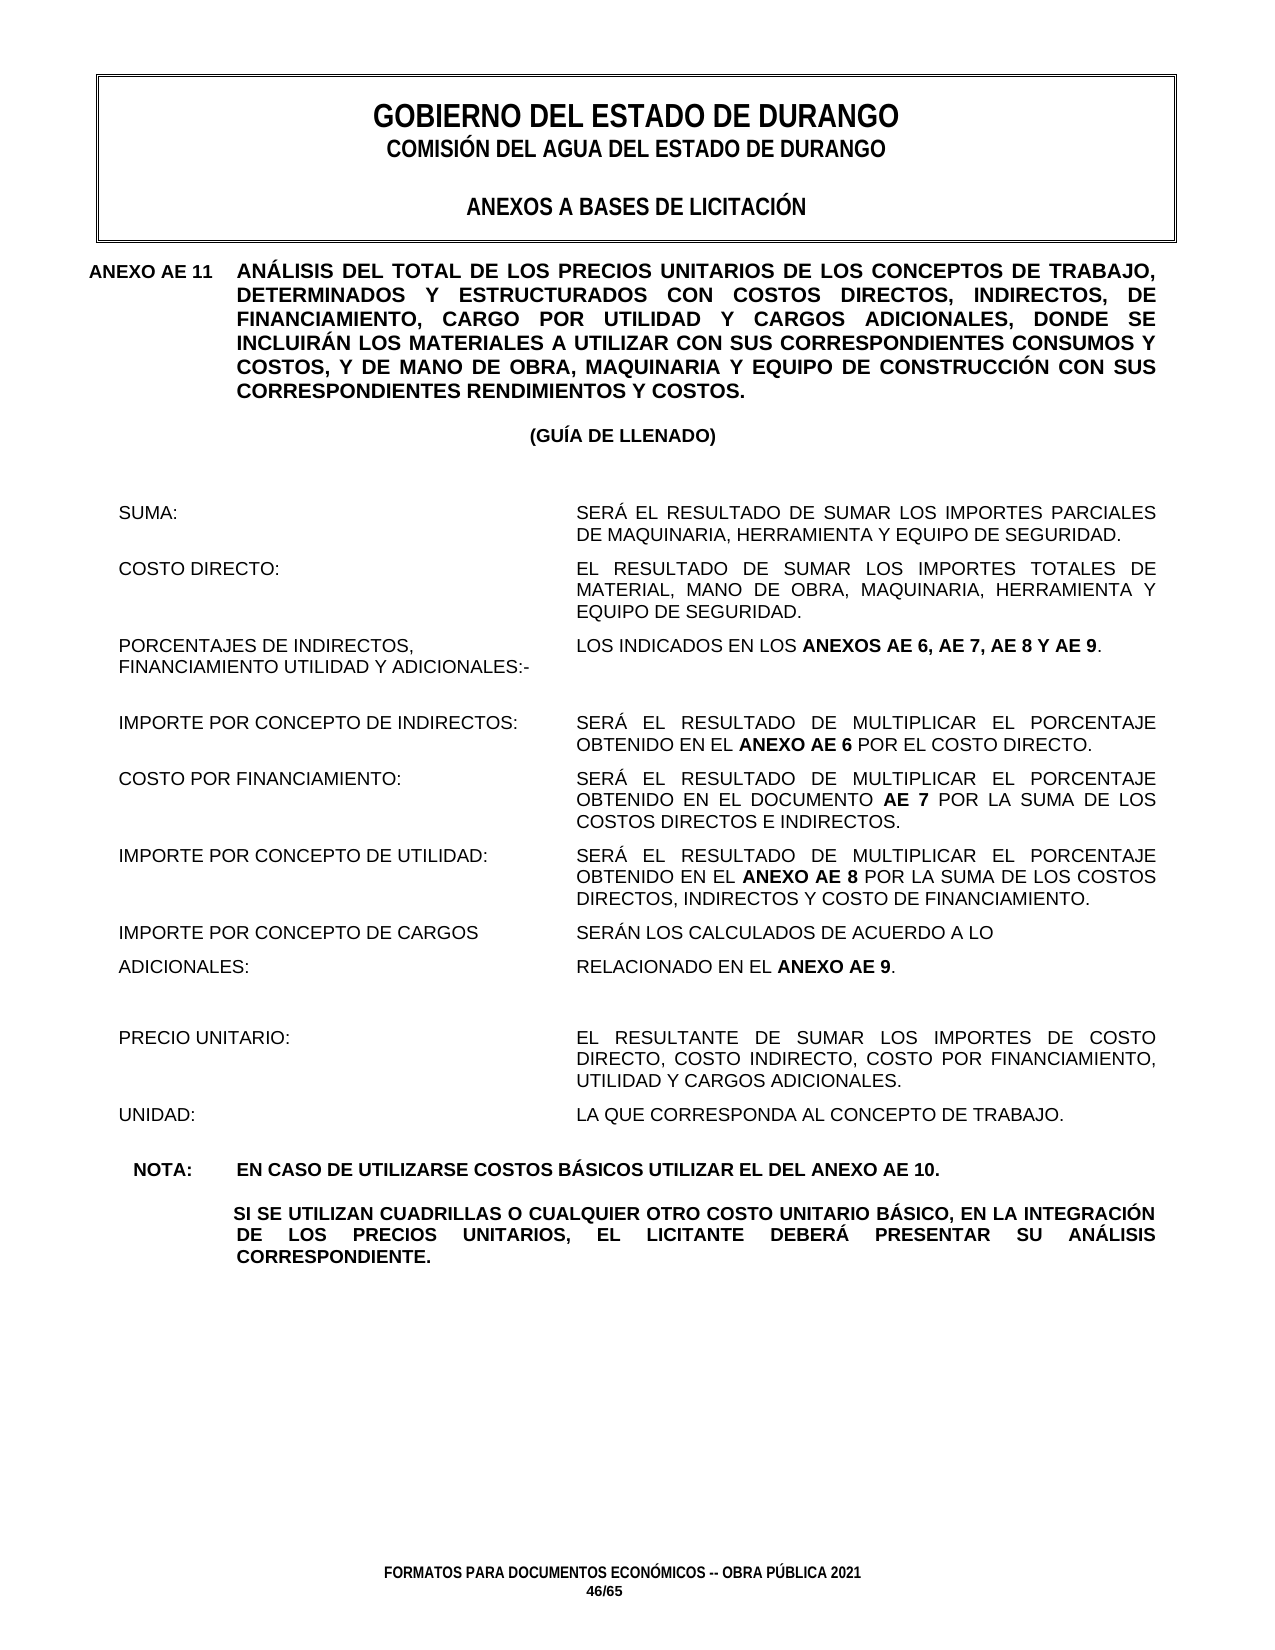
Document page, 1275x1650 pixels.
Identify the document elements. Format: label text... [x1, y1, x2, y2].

text COSTO DIRECTO: EL RESULTADO DE SUMAR LOS IMPORTES TOTALES DE MATERIAL, MANO DE OBRA, MAQUINARIA, HERRAMIENTA Y EQUIPO DE SEGURIDAD. [118, 557, 1157, 622]
text PORCENTAJES DE INDIRECTOS, LOS INDICADOS EN LOS ANEXOS AE 6, AE 7, AE 8 Y AE 9. [118, 635, 1157, 656]
text SUMA: SERÁ EL RESULTADO DE SUMAR LOS IMPORTES PARCIALES DE MAQUINARIA, HERRAMIENTA Y EQUIPO DE SEGURIDAD. [118, 502, 1157, 545]
text PRECIO UNITARIO: EL RESULTANTE DE SUMAR LOS IMPORTES DE COSTO DIRECTO, COSTO INDIRECTO, COSTO POR FINANCIAMIENTO, UTILIDAD Y CARGOS ADICIONALES. [118, 1026, 1157, 1091]
text COSTO POR FINANCIAMIENTO: SERÁ EL RESULTADO DE MULTIPLICAR EL PORCENTAJE OBTENIDO EN EL DOCUMENTO AE 7 POR LA SUMA DE LOS COSTOS DIRECTOS E INDIRECTOS. [118, 767, 1157, 832]
text IMPORTE POR CONCEPTO DE CARGOS SERÁN LOS CALCULADOS DE ACUERDO A LO [118, 922, 1157, 943]
text FINANCIAMIENTO UTILIDAD Y ADICIONALES:- [118, 656, 1157, 678]
text ADICIONALES: RELACIONADO EN EL ANEXO AE 9. [118, 956, 1157, 977]
text IMPORTE POR CONCEPTO DE INDIRECTOS: SERÁ EL RESULTADO DE MULTIPLICAR EL PORCENTAJE OBTENIDO EN EL ANEXO AE 6 POR EL COSTO DIRECTO. [118, 712, 1157, 755]
text IMPORTE POR CONCEPTO DE UTILIDAD: SERÁ EL RESULTADO DE MULTIPLICAR EL PORCENTAJE OBTENIDO EN EL ANEXO AE 8 POR LA SUMA DE LOS COSTOS DIRECTOS, INDIRECTOS Y COSTO DE FINANCIAMIENTO. [118, 845, 1157, 909]
text NOTA: EN CASO DE UTILIZARSE COSTOS BÁSICOS UTILIZAR EL DEL ANEXO AE 10. [133, 1159, 1157, 1181]
text SI SE UTILIZAN CUADRILLAS O CUALQUIER OTRO COSTO UNITARIO BÁSICO, EN LA INTEGRACIÓN DE LOS PRECIOS UNITARIOS, EL LICITANTE DEBERÁ PRESENTAR SU ANÁLISIS CORRESPONDIENTE. [233, 1202, 1157, 1267]
text UNIDAD: LA QUE CORRESPONDA AL CONCEPTO DE TRABAJO. [118, 1104, 1157, 1125]
